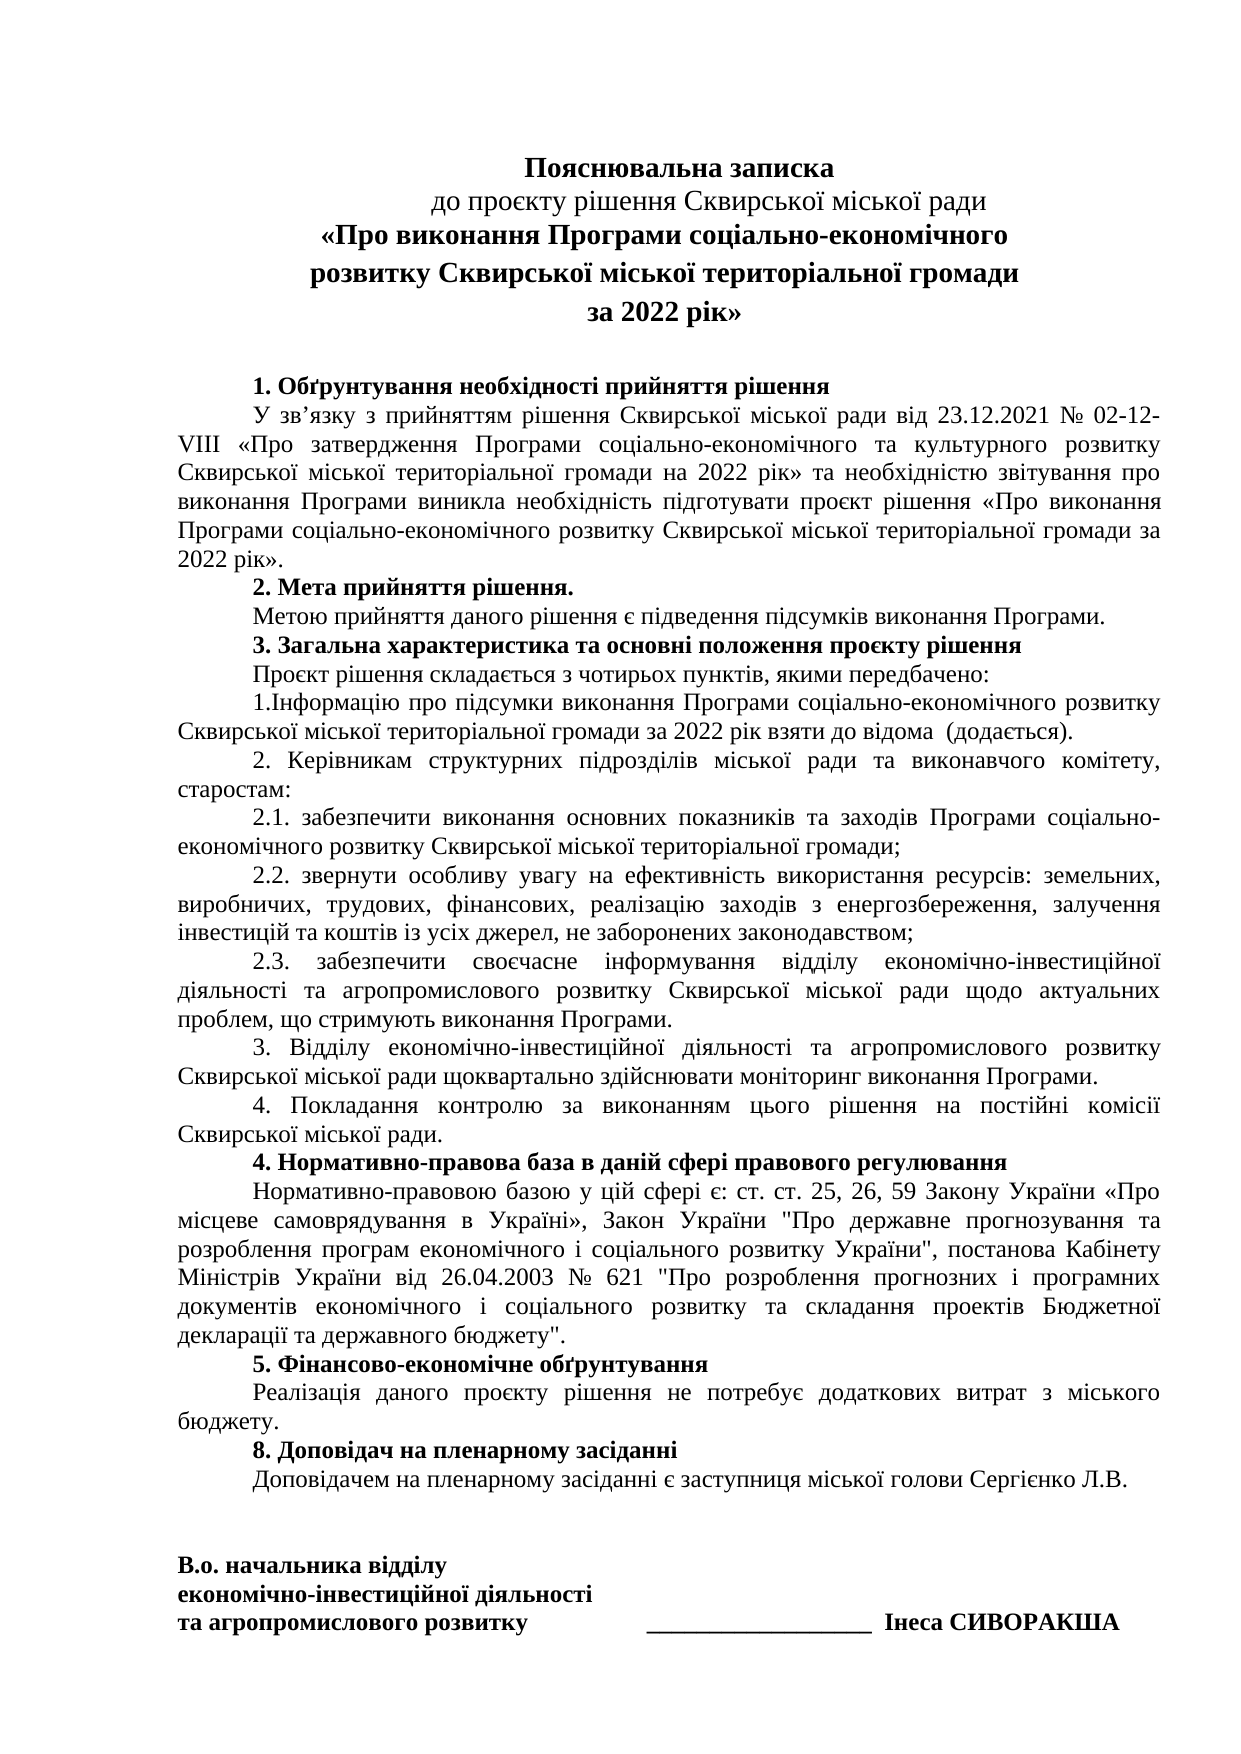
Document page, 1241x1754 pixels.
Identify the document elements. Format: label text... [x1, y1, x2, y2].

text Доповідачем на пленарному засіданні є заступниця міської голови Сергієнко Л.В. [177, 1464, 1162, 1492]
text 3. Відділу економічно-інвестиційної діяльності та агропромислового розвитку Сквирської міської ради щоквартально здійснювати моніторинг виконання Програми. [177, 1032, 1162, 1090]
text 8. Доповідач на пленарному засіданні [177, 1435, 1162, 1464]
text 2.2. звернути особливу увагу на ефективність використання ресурсів: земельних, виробничих, трудових, фінансових, реалізацію заходів з енергозбереження, залучення інвестицій та коштів із усіх джерел, не заборонених законодавством; [177, 860, 1162, 946]
text 1. Обґрунтування необхідності прийняття рішення [177, 371, 1162, 400]
text до проєкту рішення Сквирської міської ради [162, 183, 1181, 217]
text Проєкт рішення складається з чотирьох пунктів, якими передбачено: [177, 659, 1162, 687]
text 2. Керівникам структурних підрозділів міської ради та виконавчого комітету, старостам: [177, 745, 1162, 802]
text розвитку Сквирської міської територіальної громади [177, 256, 1152, 289]
text 3. Загальна характеристика та основні положення проєкту рішення [177, 630, 1162, 659]
text 5. Фінансово-економічне обґрунтування [177, 1349, 1162, 1377]
text за 2022 рік» [177, 294, 1152, 328]
text та агропромислового розвитку __________________ Інеса СИВОРАКША [177, 1607, 1181, 1636]
text У зв’язку з прийняттям рішення Сквирської міської ради від 23.12.2021 № 02-12-VIII «Про затвердження Програми соціально-економічного та культурного розвитку Сквирської міської територіальної громади на 2022 рік» та необхідністю звітування про виконання Програми виникла необхідність підготувати проєкт рішення «Про виконання Програми соціально-економічного розвитку Сквирської міської територіальної громади за 2022 рік». [177, 400, 1162, 572]
text 2. Мета прийняття рішення. [177, 572, 1162, 601]
text 4. Покладання контролю за виконанням цього рішення на постійні комісії Сквирської міської ради. [177, 1090, 1162, 1147]
text Нормативно-правовою базою у цій сфері є: ст. ст. 25, 26, 59 Закону України «Про місцеве самоврядування в Україні», Закон України "Про державне прогнозування та розроблення програм економічного і соціального розвитку України", постанова Кабінету Міністрів України від 26.04.2003 № 621 "Про розроблення прогнозних і програмних документів економічного і соціального розвитку та складання проектів Бюджетної декларації та державного бюджету". [177, 1176, 1162, 1349]
text «Про виконання Програми соціально-економічного [177, 217, 1152, 251]
text 2.1. забезпечити виконання основних показників та заходів Програми соціально-економічного розвитку Сквирської міської територіальної громади; [177, 802, 1162, 860]
text 4. Нормативно-правова база в даній сфері правового регулювання [252, 1147, 1162, 1176]
text 2.3. забезпечити своєчасне інформування відділу економічно-інвестиційної діяльності та агропромислового розвитку Сквирської міської ради щодо актуальних проблем, що стримують виконання Програми. [177, 946, 1162, 1032]
text В.о. начальника відділу [177, 1550, 1181, 1579]
text економічно-інвестиційної діяльності [177, 1579, 1181, 1607]
text Метою прийняття даного рішення є підведення підсумків виконання Програми. [177, 601, 1162, 630]
text Пояснювальна записка [177, 150, 1181, 183]
text 1.Інформацію про підсумки виконання Програми соціально-економічного розвитку Сквирської міської територіальної громади за 2022 рік взяти до відома (додається). [177, 687, 1162, 745]
text Реалізація даного проєкту рішення не потребує додаткових витрат з міського бюджету. [177, 1377, 1162, 1435]
